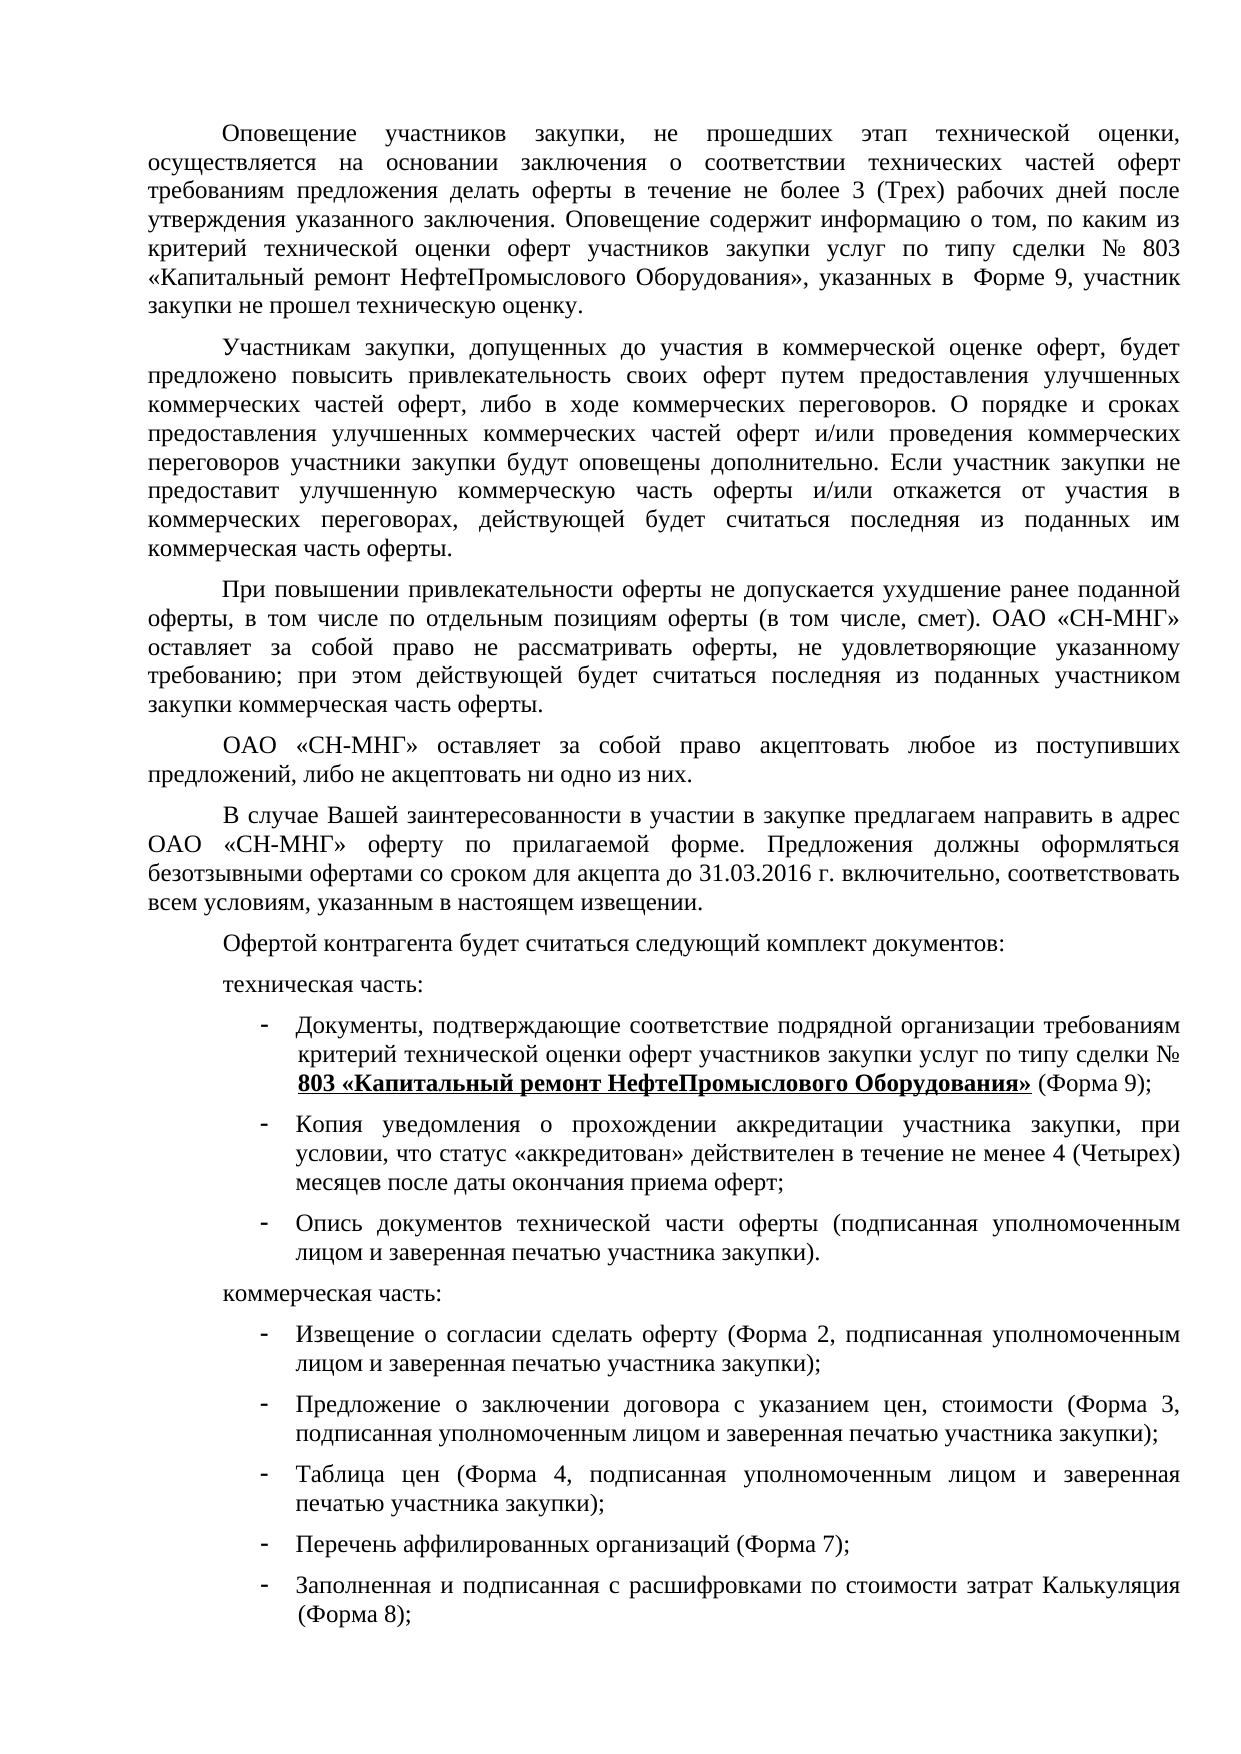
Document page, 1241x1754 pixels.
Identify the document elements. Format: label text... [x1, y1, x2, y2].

text Офертой контрагента будет считаться следующий комплект документов: [148, 928, 1181, 957]
text ОАО «СН-МНГ» оставляет за собой право акцептовать любое из поступивших предложений, либо не акцептовать ни одно из них. [148, 731, 1181, 788]
list Опись документов технической части оферты (подписанная уполномоченным лицом и заверенная печатью участника закупки). [260, 1208, 1181, 1266]
list Перечень аффилированных организаций (Форма 7); [260, 1529, 1181, 1558]
list Копия уведомления о прохождении аккредитации участника закупки, при условии, что статус «аккредитован» действителен в течение не менее 4 (Четырех) месяцев после даты окончания приема оферт; [260, 1109, 1181, 1196]
text Оповещение участников закупки, не прошедших этап технической оценки, осуществляется на основании заключения о соответствии технических частей оферт требованиям предложения делать оферты в течение не более 3 (Трех) рабочих дней после утверждения указанного заключения. Оповещение содержит информацию о том, по каким из критерий технической оценки оферт участников закупки услуг по типу сделки № 803 «Капитальный ремонт НефтеПромыслового Оборудования», указанных в Форме 9, участник закупки не прошел техническую оценку. [148, 118, 1181, 319]
text Участникам закупки, допущенных до участия в коммерческой оценке оферт, будет предложено повысить привлекательность своих оферт путем предоставления улучшенных коммерческих частей оферт, либо в ходе коммерческих переговоров. О порядке и сроках предоставления улучшенных коммерческих частей оферт и/или проведения коммерческих переговоров участники закупки будут оповещены дополнительно. Если участник закупки не предоставит улучшенную коммерческую часть оферты и/или откажется от участия в коммерческих переговорах, действующей будет считаться последняя из поданных им коммерческая часть оферты. [148, 332, 1181, 562]
text техническая часть: [148, 969, 1181, 998]
list Таблица цен (Форма 4, подписанная уполномоченным лицом и заверенная печатью участника закупки); [260, 1459, 1181, 1517]
list Документы, подтверждающие соответствие подрядной организации требованиям критерий технической оценки оферт участников закупки услуг по типу сделки № 803 «Капитальный ремонт НефтеПромыслового Оборудования» (Форма 9); [260, 1011, 1181, 1097]
text коммерческая часть: [148, 1278, 1181, 1307]
list Извещение о согласии сделать оферту (Форма 2, подписанная уполномоченным лицом и заверенная печатью участника закупки); [260, 1319, 1181, 1377]
list Заполненная и подписанная с расшифровками по стоимости затрат Калькуляция (Форма 8); [260, 1571, 1181, 1628]
text В случае Вашей заинтересованности в участии в закупке предлагаем направить в адрес ОАО «СН-МНГ» оферту по прилагаемой форме. Предложения должны оформляться безотзывными офертами со сроком для акцепта до 31.03.2016 г. включительно, соответствовать всем условиям, указанным в настоящем извещении. [148, 801, 1181, 916]
text При повышении привлекательности оферты не допускается ухудшение ранее поданной оферты, в том числе по отдельным позициям оферты (в том числе, смет). ОАО «СН-МНГ» оставляет за собой право не рассматривать оферты, не удовлетворяющие указанному требованию; при этом действующей будет считаться последняя из поданных участником закупки коммерческая часть оферты. [148, 574, 1181, 718]
list Предложение о заключении договора с указанием цен, стоимости (Форма 3, подписанная уполномоченным лицом и заверенная печатью участника закупки); [260, 1389, 1181, 1447]
